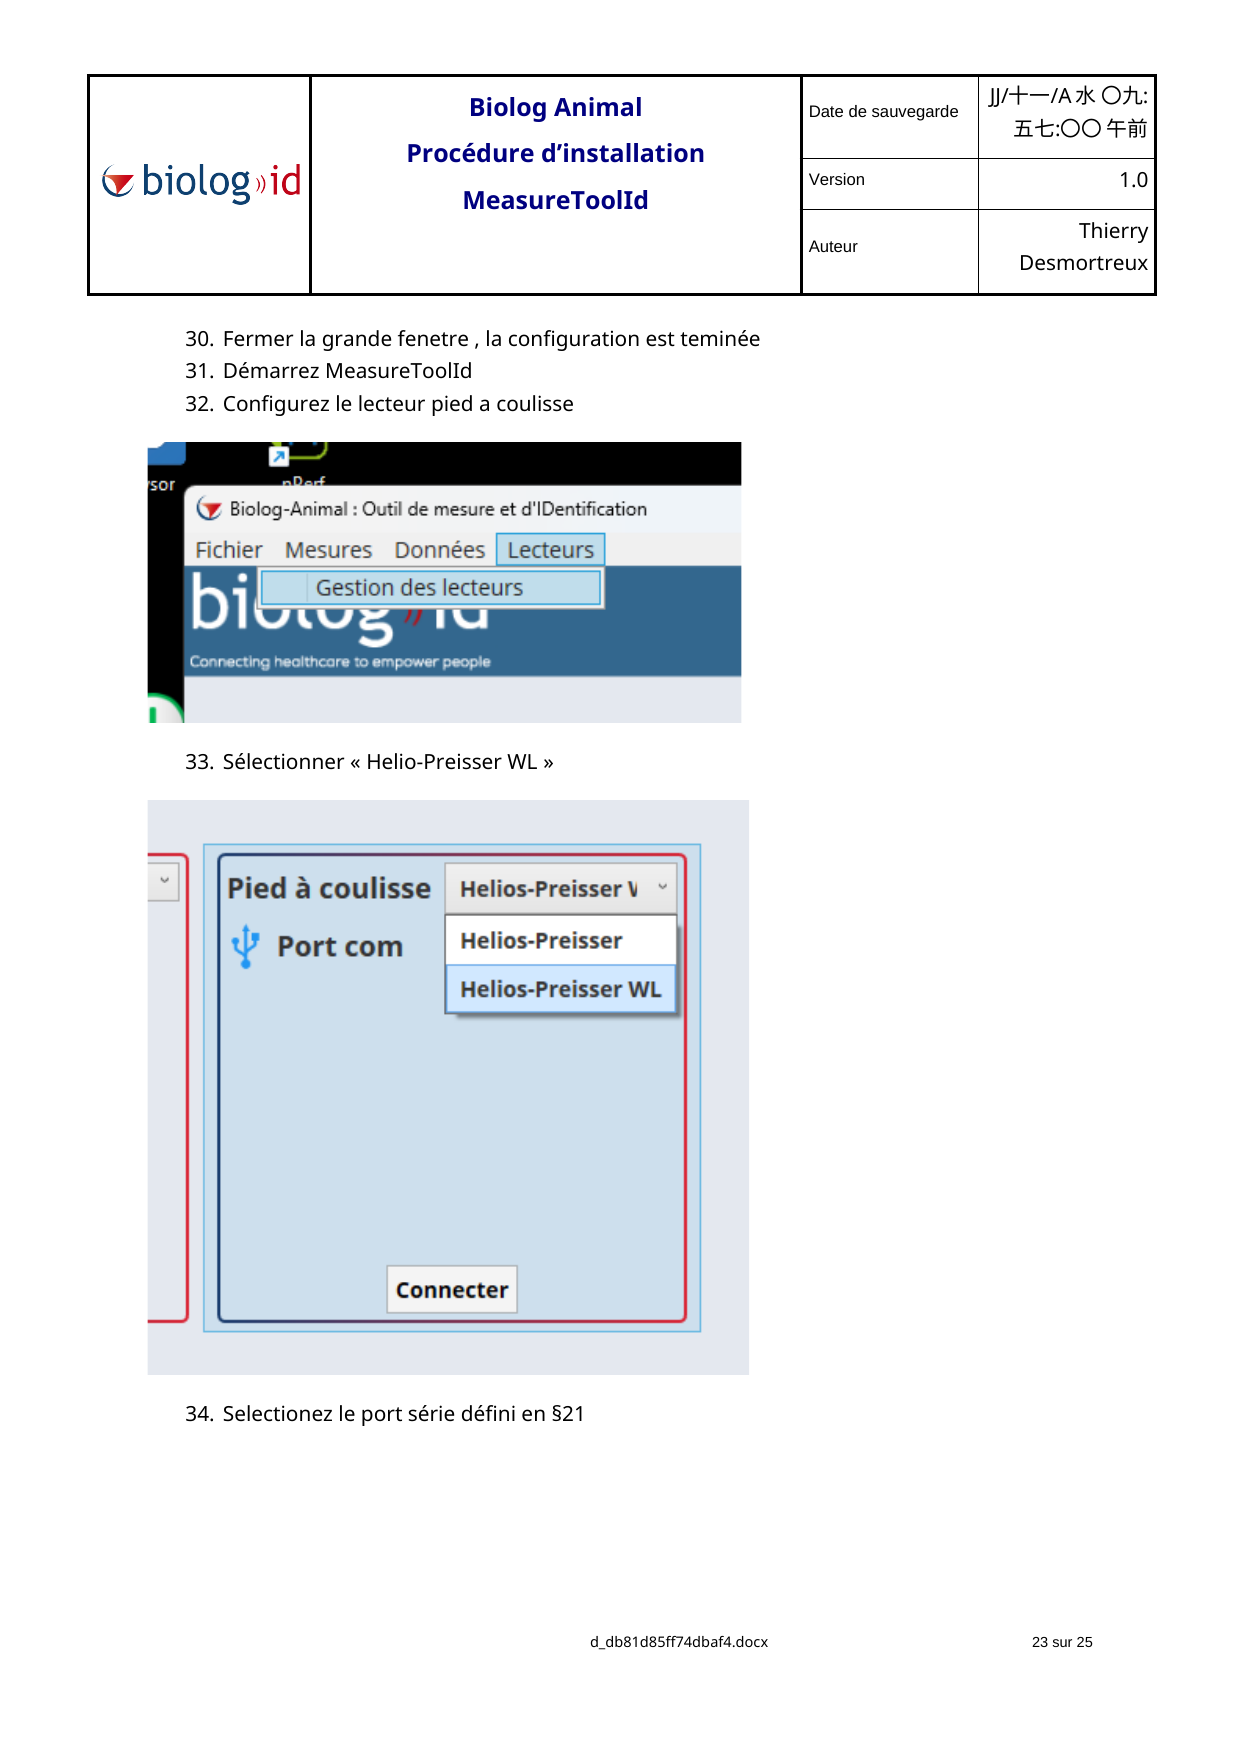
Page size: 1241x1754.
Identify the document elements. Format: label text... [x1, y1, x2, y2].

list Configurez le lecteur pied a coulisse [185, 389, 1093, 418]
picture [95, 164, 300, 205]
list Selectionez le port série défini en §21 [185, 1399, 1093, 1428]
list Sélectionner « Helio-Preisser WL » [185, 747, 1093, 776]
list Fermer la grande fenetre , la configuration est teminée [185, 324, 1093, 352]
picture [147, 800, 750, 1375]
picture [147, 442, 742, 723]
list Démarrez MeasureToolId [185, 357, 1093, 385]
